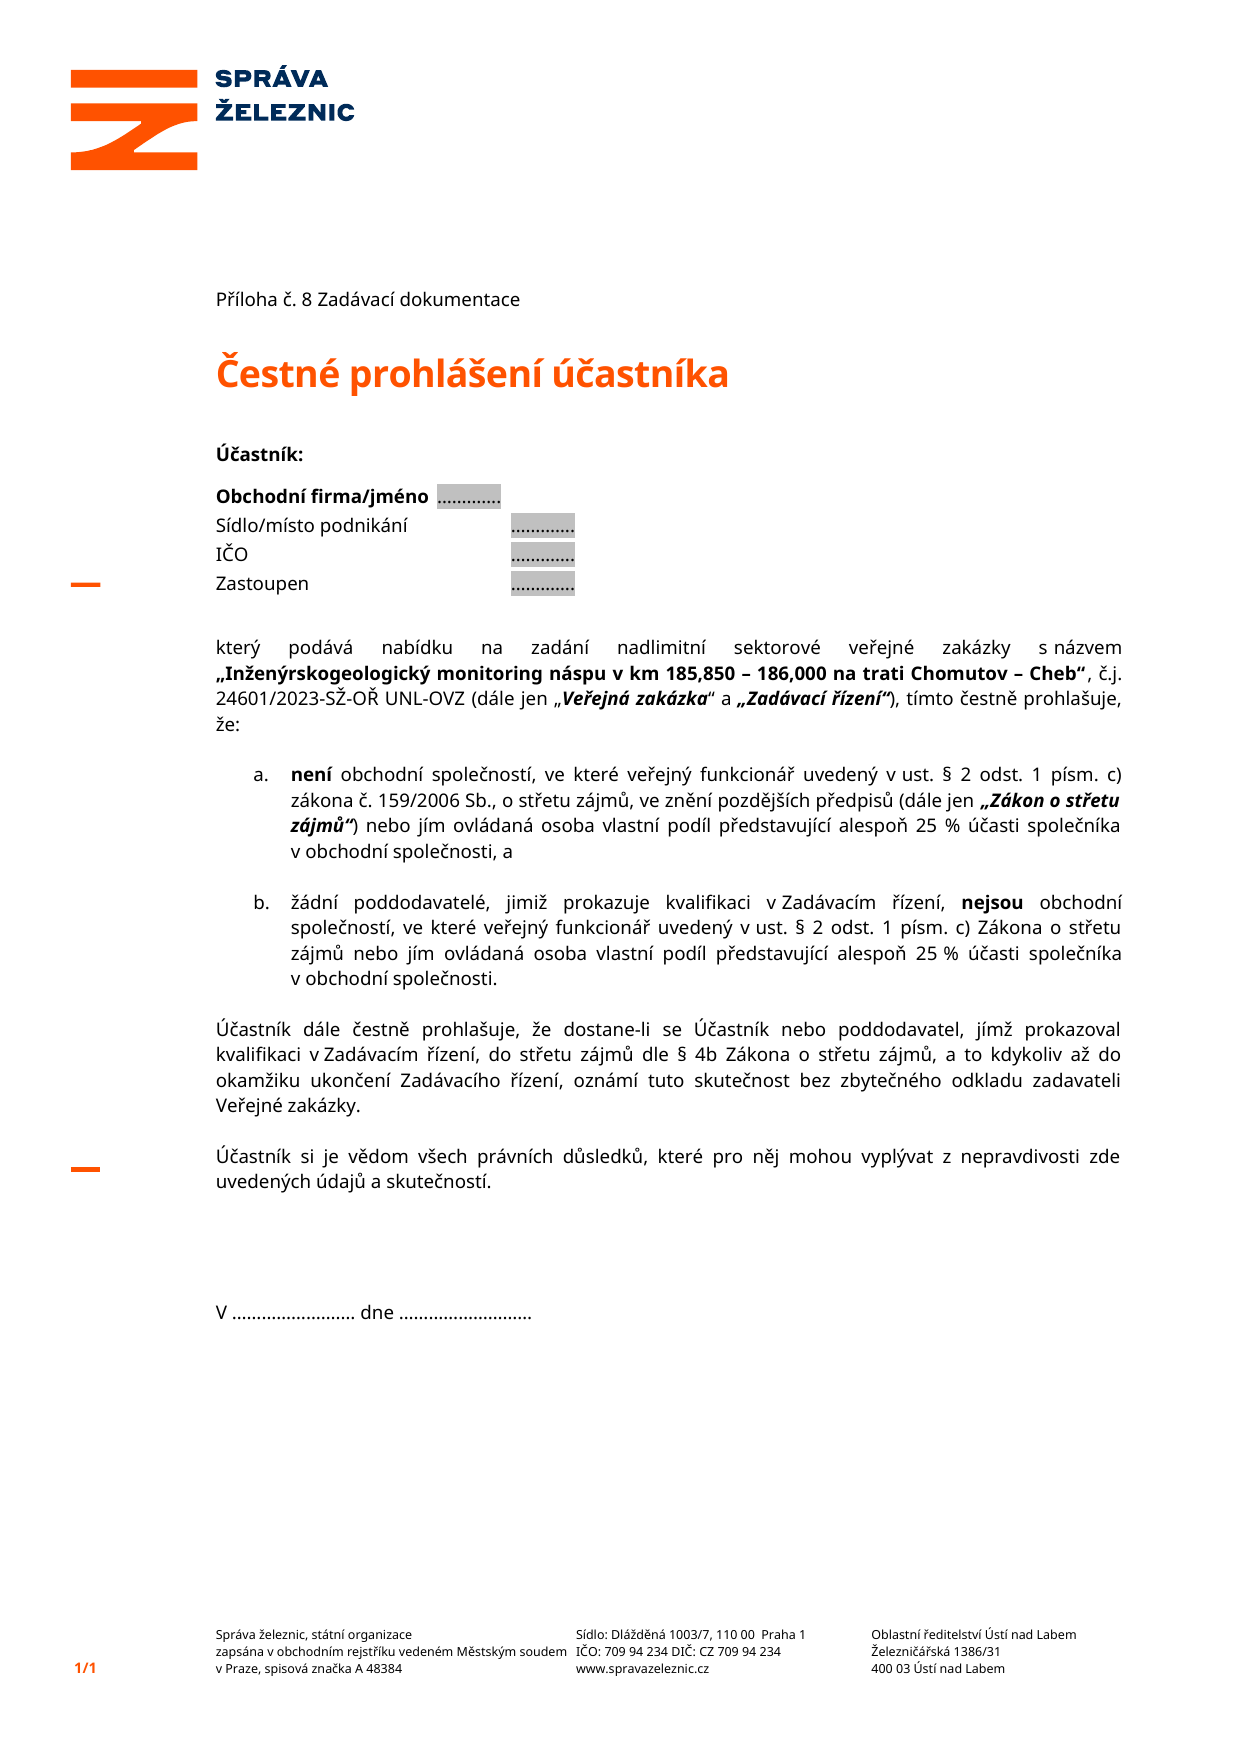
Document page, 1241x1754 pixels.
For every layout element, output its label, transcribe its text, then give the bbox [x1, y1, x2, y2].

text Zastoupen …………. [216, 567, 1122, 596]
text Sídlo/místo podnikání …………. [216, 509, 1122, 538]
list není obchodní společností, ve které veřejný funkcionář uvedený v ust. § 2 odst. 1 písm. c) zákona č. 159/2006 Sb., o střetu zájmů, ve znění pozdějších předpisů (dále jen „Zákon o střetu zájmů“) nebo jím ovládaná osoba vlastní podíl představující alespoň 25 % účasti společníka v obchodní společnosti, a [253, 762, 1122, 864]
text Příloha č. 8 Zadávací dokumentace [216, 286, 1122, 311]
text IČO …………. [216, 538, 1122, 567]
text Obchodní firma/jméno …………. [216, 481, 1122, 509]
list žádní poddodavatelé, jimiž prokazuje kvalifikaci v Zadávacím řízení, nejsou obchodní společností, ve které veřejný funkcionář uvedený v ust. § 2 odst. 1 písm. c) Zákona o střetu zájmů nebo jím ovládaná osoba vlastní podíl představující alespoň 25 % účasti společníka v obchodní společnosti. [253, 889, 1122, 991]
text Účastník si je vědom všech právních důsledků, které pro něj mohou vyplývat z nepravdivosti zde uvedených údajů a skutečností. [216, 1143, 1122, 1194]
text který podává nabídku na zadání nadlimitní sektorové veřejné zakázky s názvem „Inženýrskogeologický monitoring náspu v km 185,850 – 186,000 na trati Chomutov – Cheb“, č.j. 24601/2023-SŽ-OŘ UNL-OVZ (dále jen „Veřejná zakázka“ a „Zadávací řízení“), tímto čestně prohlašuje, že: [216, 634, 1122, 737]
text V ………………….… dne ……………………… [216, 1295, 1121, 1324]
subtitle Čestné prohlášení účastníka [216, 347, 1122, 398]
text Účastník dále čestně prohlašuje, že dostane-li se Účastník nebo poddodavatel, jímž prokazoval kvalifikaci v Zadávacím řízení, do střetu zájmů dle § 4b Zákona o střetu zájmů, a to kdykoliv až do okamžiku ukončení Zadávacího řízení, oznámí tuto skutečnost bez zbytečného odkladu zadavateli Veřejné zakázky. [216, 1016, 1122, 1118]
text Účastník: [216, 437, 1122, 468]
